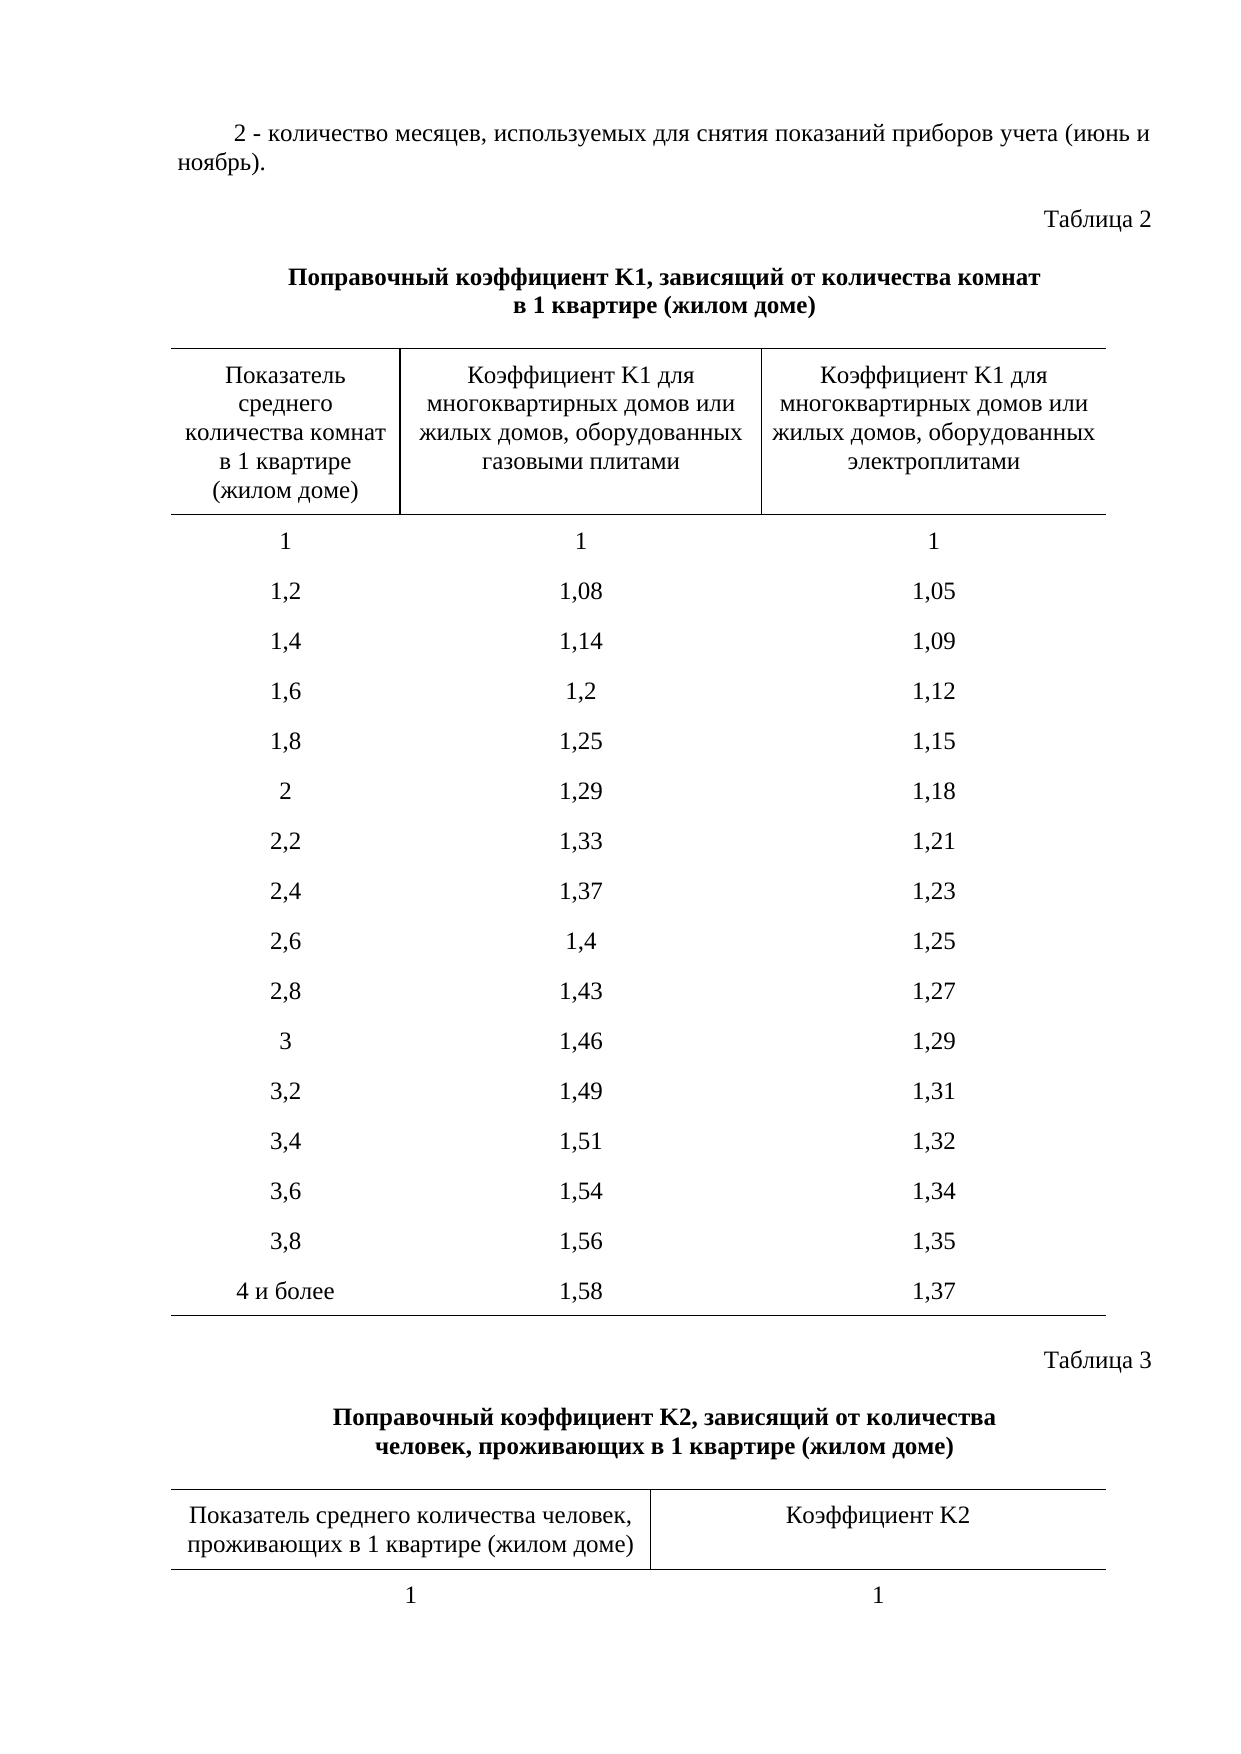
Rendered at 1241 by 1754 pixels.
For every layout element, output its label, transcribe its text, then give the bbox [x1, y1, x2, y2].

table_cell 1 [762, 515, 1106, 565]
table_cell 1,29 [400, 765, 762, 815]
table_cell 3,8 [171, 1215, 400, 1265]
table_cell 1 [650, 1570, 1106, 1619]
table_cell 1,15 [762, 715, 1106, 765]
table_cell 2,4 [171, 865, 400, 915]
table_cell 1,49 [400, 1065, 762, 1115]
table_cell 1,51 [400, 1115, 762, 1165]
table_header Показатель среднего количества комнат в 1 квартире (жилом доме) [171, 349, 399, 514]
table_cell 1,6 [171, 665, 400, 715]
table_cell 1,37 [762, 1265, 1106, 1315]
table_header Показатель среднего количества человек, проживающих в 1 квартире (жилом доме) [171, 1490, 650, 1568]
table_header Коэффициент K1 для многоквартирных домов или жилых домов, оборудованных газовыми плитами [401, 349, 761, 514]
table_cell 2,8 [171, 965, 400, 1015]
table_cell 1,43 [400, 965, 762, 1015]
table_cell 1 [171, 1570, 650, 1619]
table_cell 1,12 [762, 665, 1106, 715]
text Таблица 3 [177, 1345, 1152, 1374]
table_cell 1,08 [400, 565, 762, 615]
table_cell 3 [171, 1015, 400, 1065]
table_cell 1,32 [762, 1115, 1106, 1165]
table_header Коэффициент K2 [651, 1490, 1106, 1568]
table_cell 1,31 [762, 1065, 1106, 1115]
table_cell 1,18 [762, 765, 1106, 815]
table_cell 2,2 [171, 815, 400, 865]
title Поправочный коэффициент K2, зависящий от количества [177, 1402, 1152, 1431]
table_cell 4 и более [171, 1265, 400, 1315]
table_cell 1,2 [400, 665, 762, 715]
table_cell 1,46 [400, 1015, 762, 1065]
table_cell 1,05 [762, 565, 1106, 615]
table_cell 1,14 [400, 615, 762, 665]
table_cell 1,09 [762, 615, 1106, 665]
table_cell 1,25 [400, 715, 762, 765]
table_cell 1,4 [171, 615, 400, 665]
table_cell 1,29 [762, 1015, 1106, 1065]
table_cell 1,8 [171, 715, 400, 765]
title человек, проживающих в 1 квартире (жилом доме) [177, 1431, 1152, 1460]
table_cell 1 [400, 515, 762, 565]
title Поправочный коэффициент K1, зависящий от количества комнат [177, 262, 1152, 291]
table_cell 1,23 [762, 865, 1106, 915]
table_cell 1,25 [762, 915, 1106, 965]
table_cell 1,35 [762, 1215, 1106, 1265]
table_cell 1,21 [762, 815, 1106, 865]
table_cell 1,56 [400, 1215, 762, 1265]
table_cell 1,4 [400, 915, 762, 965]
table_cell 1,54 [400, 1165, 762, 1215]
table_cell 1 [171, 515, 400, 565]
table_cell 3,2 [171, 1065, 400, 1115]
table_cell 1,37 [400, 865, 762, 915]
table_cell 1,2 [171, 565, 400, 615]
table_cell 3,4 [171, 1115, 400, 1165]
text 2 - количество месяцев, используемых для снятия показаний приборов учета (июнь и ноябрь). [177, 118, 1152, 176]
table_cell 1,27 [762, 965, 1106, 1015]
table_header Коэффициент K1 для многоквартирных домов или жилых домов, оборудованных электроплитами [762, 349, 1106, 514]
title в 1 квартире (жилом доме) [177, 291, 1152, 319]
text Таблица 2 [177, 204, 1152, 233]
table_cell 1,33 [400, 815, 762, 865]
table_cell 2,6 [171, 915, 400, 965]
table_cell 2 [171, 765, 400, 815]
table_cell 1,34 [762, 1165, 1106, 1215]
table_cell 3,6 [171, 1165, 400, 1215]
table_cell 1,58 [400, 1265, 762, 1315]
